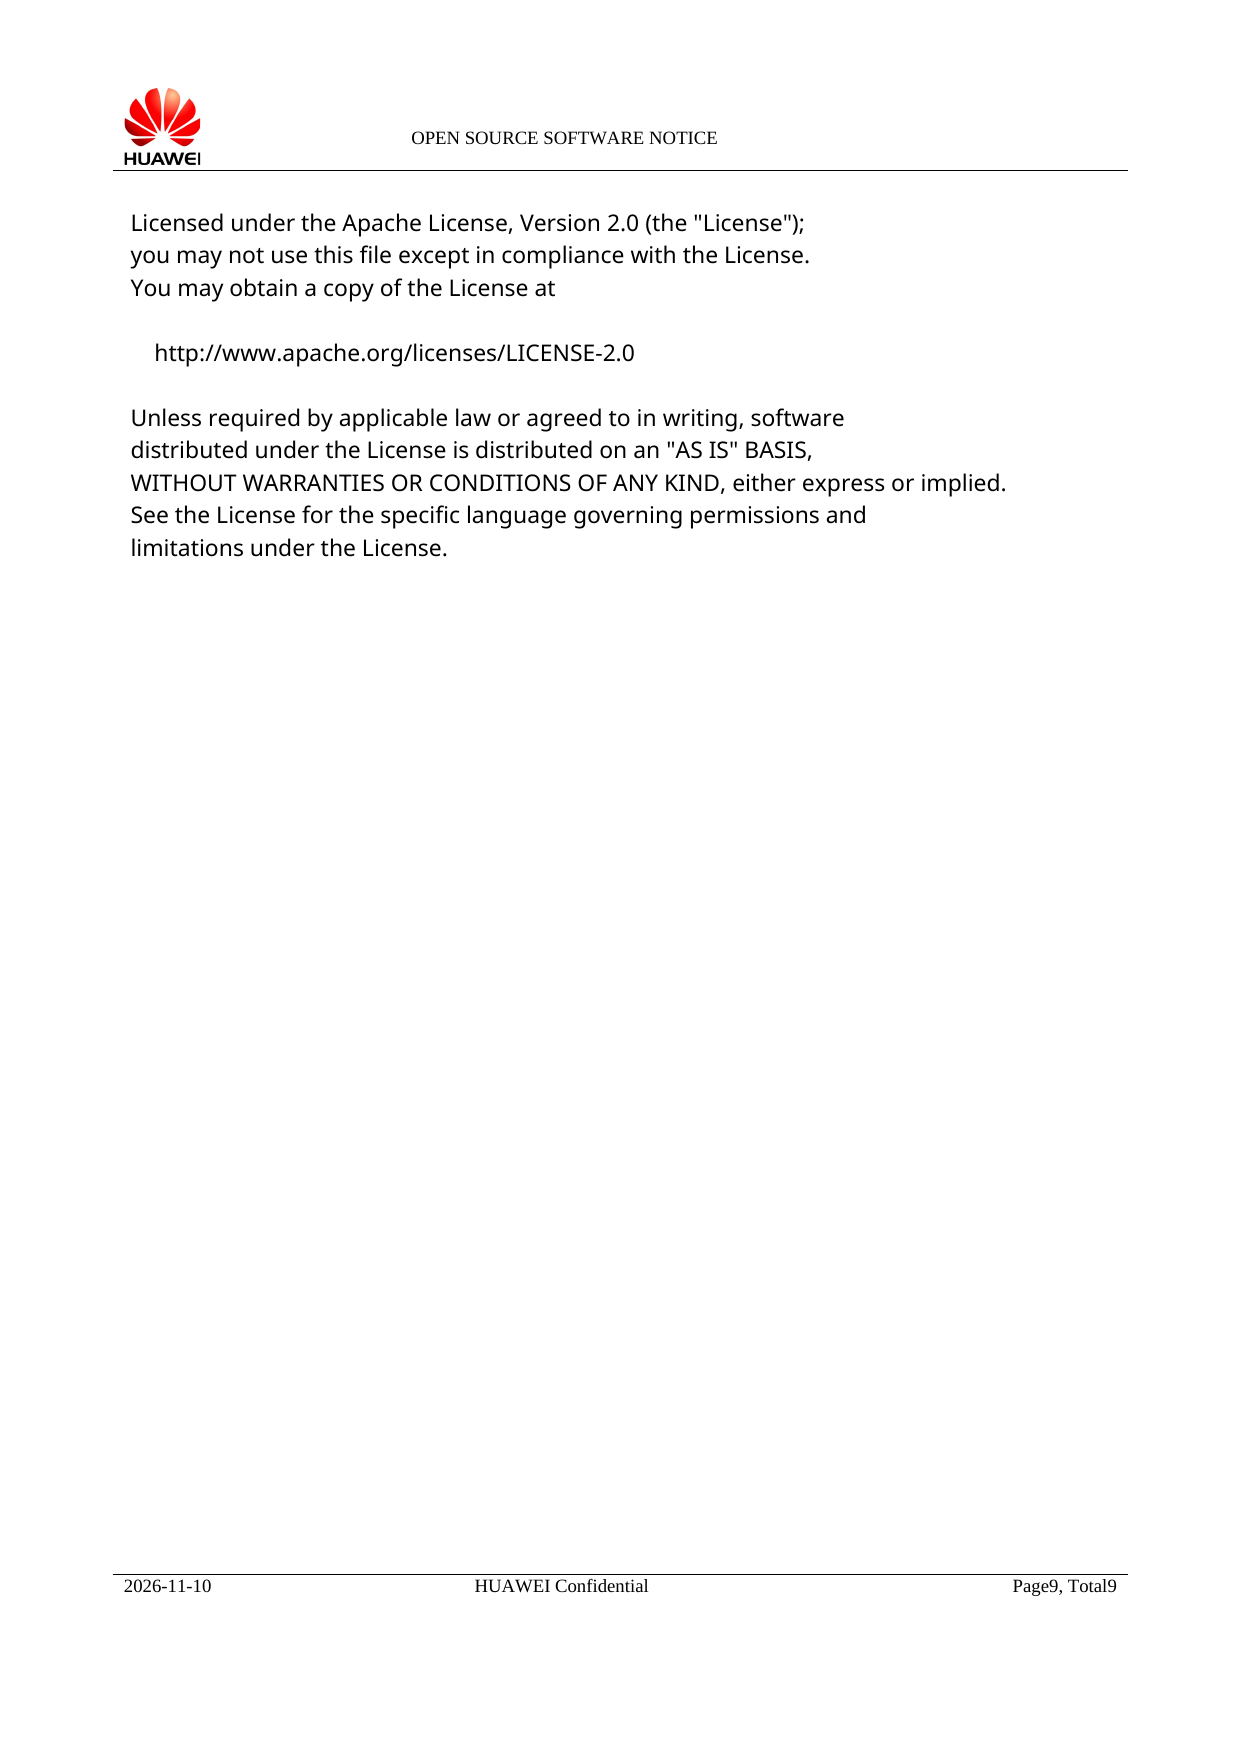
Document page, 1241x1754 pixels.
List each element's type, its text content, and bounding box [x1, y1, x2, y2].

text limitations under the License. [112, 531, 1128, 564]
text distributed under the License is distributed on an "AS IS" BASIS, [112, 434, 1128, 466]
text Unless required by applicable law or agreed to in writing, software [112, 401, 1128, 434]
text You may obtain a copy of the License at [112, 271, 1128, 304]
text you may not use this file except in compliance with the License. [112, 239, 1128, 271]
text http://www.apache.org/licenses/LICENSE-2.0 [112, 336, 1128, 369]
picture [124, 88, 201, 165]
text Licensed under the Apache License, Version 2.0 (the "License"); [112, 206, 1128, 239]
text See the License for the specific language governing permissions and [112, 499, 1128, 531]
text WITHOUT WARRANTIES OR CONDITIONS OF ANY KIND, either express or implied. [112, 466, 1128, 499]
